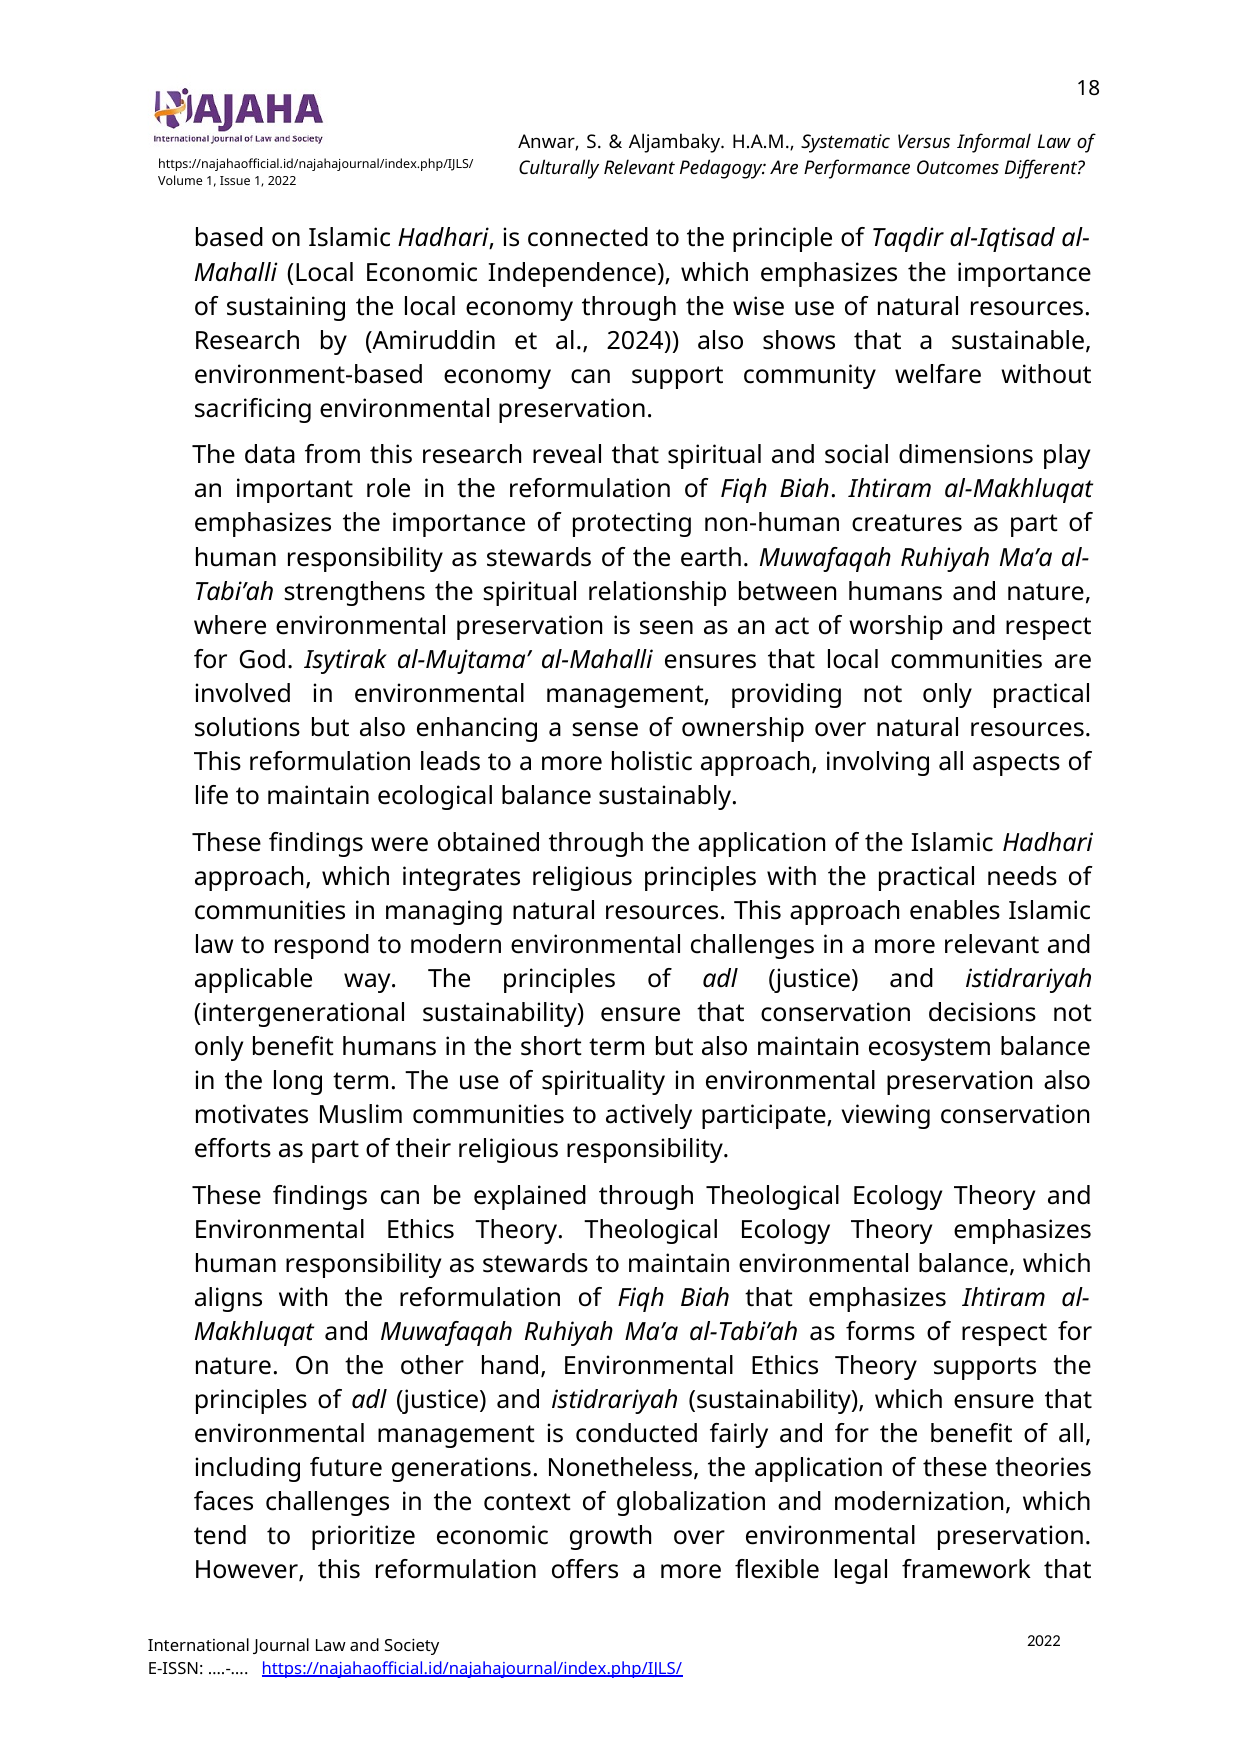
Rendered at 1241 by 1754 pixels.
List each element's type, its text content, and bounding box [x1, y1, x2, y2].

text These findings were obtained through the application of the Islamic Hadhari approach, which integrates religious principles with the practical needs of communities in managing natural resources. This approach enables Islamic law to respond to modern environmental challenges in a more relevant and applicable way. The principles of adl (justice) and istidrariyah (intergenerational sustainability) ensure that conservation decisions not only benefit humans in the short term but also maintain ecosystem balance in the long term. The use of spirituality in environmental preservation also motivates Muslim communities to actively participate, viewing conservation efforts as part of their religious responsibility. [192, 824, 1093, 1165]
text The data from this research reveal that spiritual and social dimensions play an important role in the reformulation of Fiqh Biah. Ihtiram al-Makhluqat emphasizes the importance of protecting non-human creatures as part of human responsibility as stewards of the earth. Muwafaqah Ruhiyah Ma’a al-Tabi’ah strengthens the spiritual relationship between humans and nature, where environmental preservation is seen as an act of worship and respect for God. Isytirak al-Mujtama’ al-Mahalli ensures that local communities are involved in environmental management, providing not only practical solutions but also enhancing a sense of ownership over natural resources. This reformulation leads to a more holistic approach, involving all aspects of life to maintain ecological balance sustainably. [192, 437, 1093, 812]
picture [147, 75, 328, 158]
